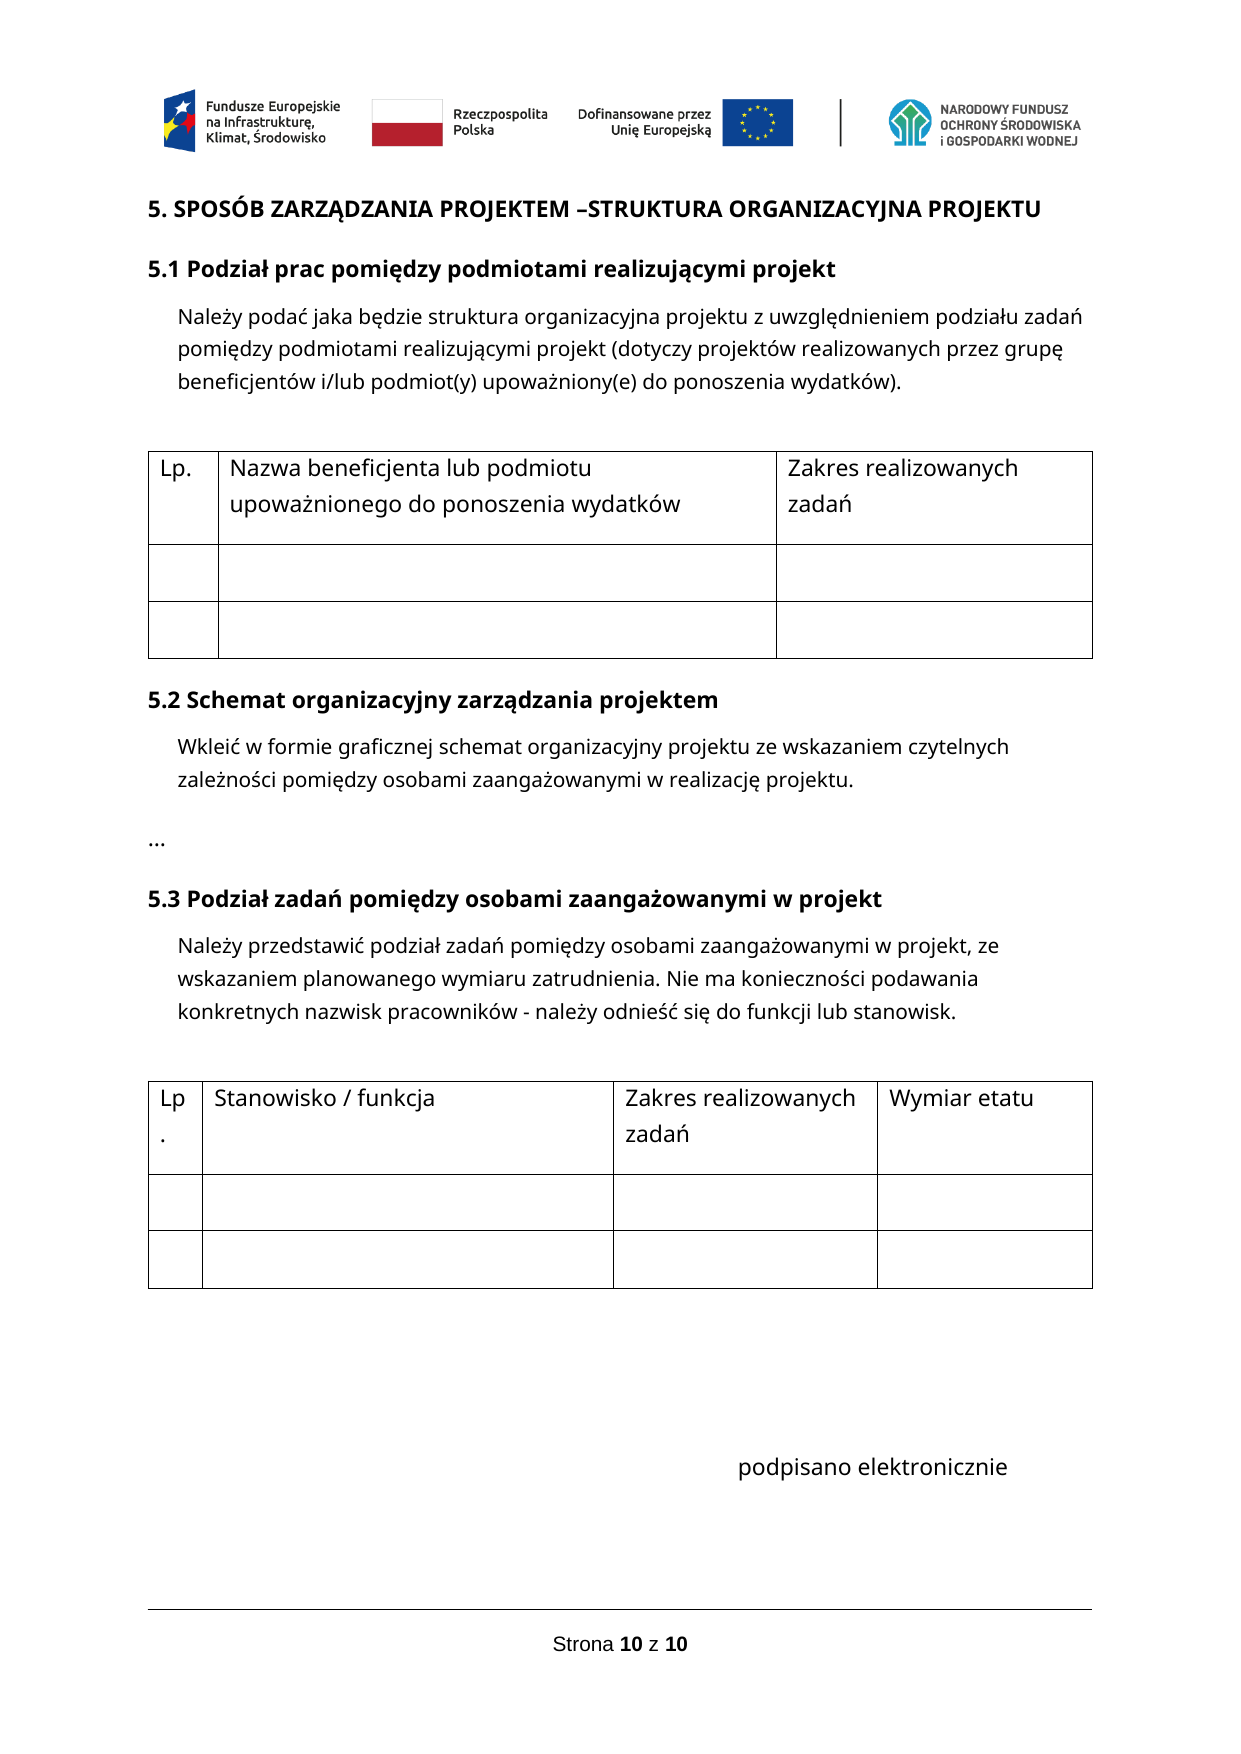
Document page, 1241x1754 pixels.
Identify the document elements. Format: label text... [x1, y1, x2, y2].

table_cell [219, 545, 776, 601]
table_cell [203, 1231, 613, 1287]
picture [147, 73, 1093, 168]
table_cell [149, 1175, 202, 1230]
text Należy podać jaka będzie struktura organizacyjna projektu z uwzględnieniem podziału zadań pomiędzy podmiotami realizującymi projekt (dotyczy projektów realizowanych przez grupę beneficjentów i/lub podmiot(y) upoważniony(e) do ponoszenia wydatków). [177, 302, 1092, 396]
table_cell [149, 602, 218, 658]
table_cell [219, 602, 776, 658]
text … [148, 822, 1092, 853]
table_cell [878, 1175, 1092, 1230]
table_cell [203, 1175, 613, 1230]
table_cell [149, 545, 218, 601]
text Wkleić w formie graficznej schemat organizacyjny projektu ze wskazaniem czytelnych zależności pomiędzy osobami zaangażowanymi w realizację projektu. [177, 732, 1092, 793]
text 5.1 Podział prac pomiędzy podmiotami realizującymi projekt [148, 253, 1092, 285]
table_cell [149, 1231, 202, 1287]
table_header Nazwa beneficjenta lub podmiotu upoważnionego do ponoszenia wydatków [219, 452, 776, 544]
text podpisano elektronicznie [738, 1451, 1092, 1482]
table_cell [614, 1231, 877, 1287]
table_cell [614, 1175, 877, 1230]
text 5. SPOSÓB ZARZĄDZANIA PROJEKTEM –STRUKTURA ORGANIZACYJNA PROJEKTU [148, 192, 1092, 224]
table_cell [777, 602, 1092, 658]
table_header Lp. [149, 452, 218, 544]
table_cell [777, 545, 1092, 601]
text 5.3 Podział zadań pomiędzy osobami zaangażowanymi w projekt [148, 883, 1092, 914]
text 5.2 Schemat organizacyjny zarządzania projektem [148, 684, 1092, 715]
table_header Zakres realizowanych zadań [614, 1082, 877, 1173]
table_header Stanowisko / funkcja [203, 1082, 613, 1173]
table_header Zakres realizowanych zadań [777, 452, 1092, 544]
table_header Wymiar etatu [878, 1082, 1092, 1173]
text Należy przedstawić podział zadań pomiędzy osobami zaangażowanymi w projekt, ze wskazaniem planowanego wymiaru zatrudnienia. Nie ma konieczności podawania konkretnych nazwisk pracowników - należy odnieść się do funkcji lub stanowisk. [177, 932, 1092, 1025]
table_cell [878, 1231, 1092, 1287]
table_header Lp. [149, 1082, 202, 1173]
